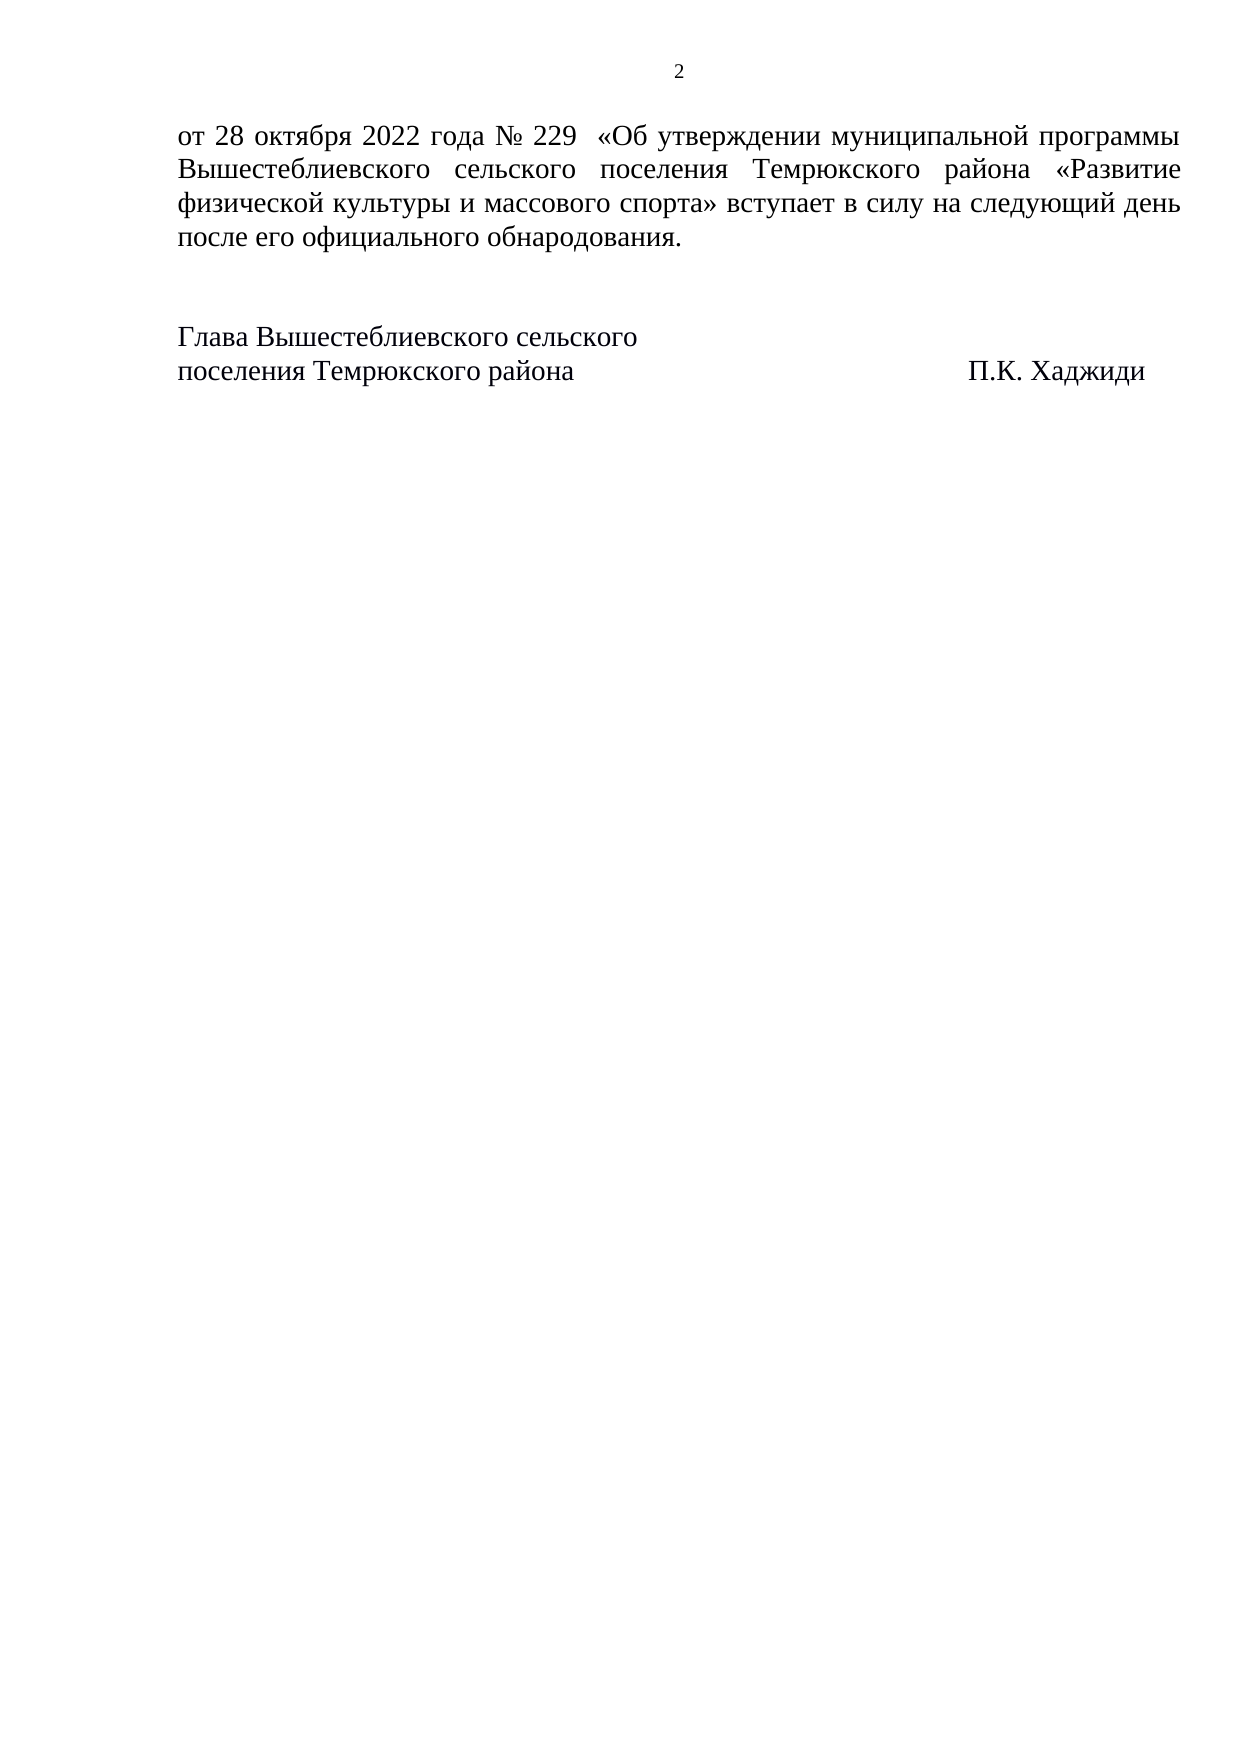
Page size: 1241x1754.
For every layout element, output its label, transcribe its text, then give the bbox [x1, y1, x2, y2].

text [177, 118, 1181, 252]
text поселения Темрюкского района П.К. Хаджиди [177, 353, 1152, 386]
text Глава Вышестеблиевского сельского [177, 319, 1152, 353]
